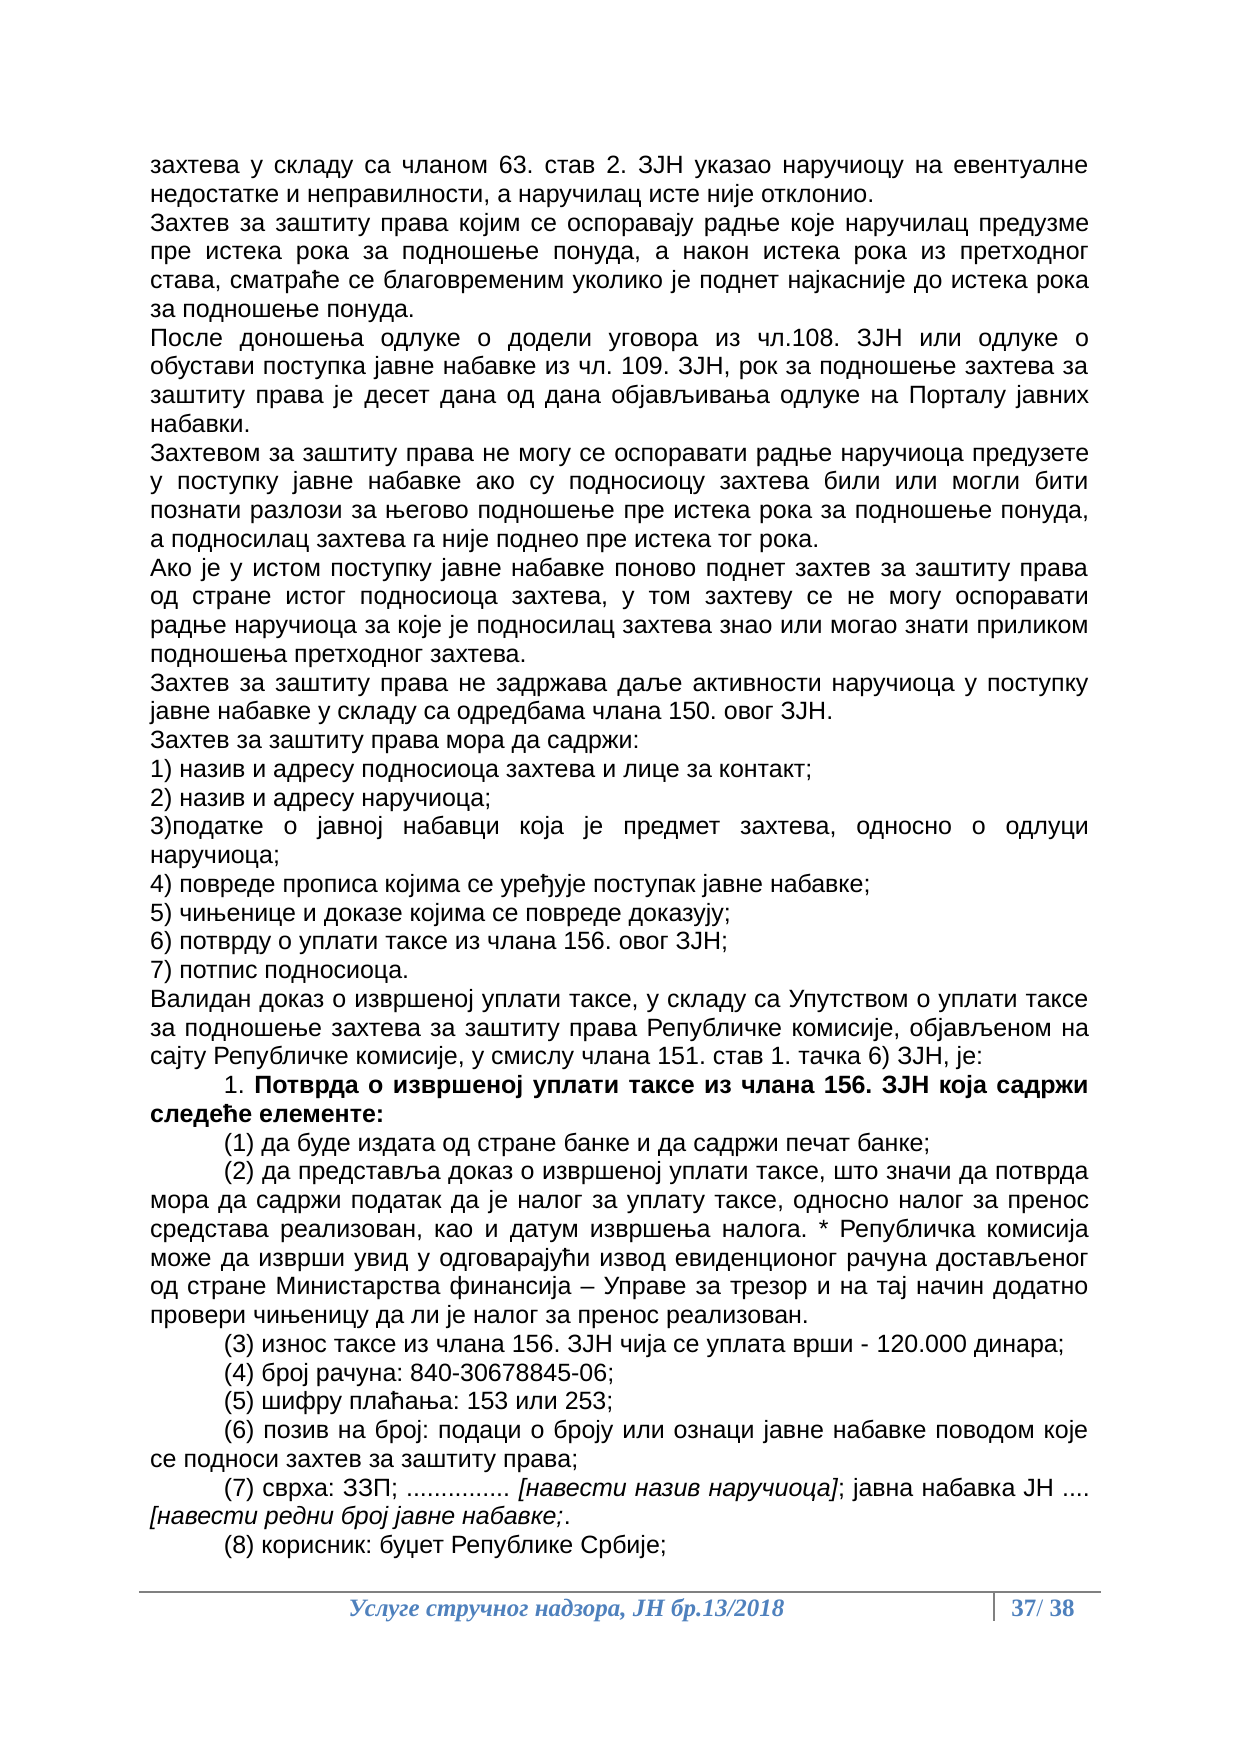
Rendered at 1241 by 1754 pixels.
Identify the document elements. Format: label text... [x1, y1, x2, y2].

text 7) потпис подносиоца. [150, 955, 1090, 984]
text 1) назив и адресу подносиоца захтева и лице за контакт; [150, 754, 1090, 782]
text (5) шифру плаћања: 153 или 253; [150, 1386, 1090, 1415]
text (4) број рачуна: 840-30678845-06; [150, 1357, 1090, 1386]
text 5) чињенице и доказе којима се повреде доказују; [150, 897, 1090, 926]
text 4) повреде прописа којима се уређује поступак јавне набавке; [150, 869, 1090, 897]
text (7) сврха: ЗЗП; ............... [навести назив наручиоца]; јавна набавка ЈН .... [навести редни број јавне набавкe;. [150, 1472, 1090, 1530]
text 6) потврду о уплати таксе из члана 156. овог ЗЈН; [150, 926, 1090, 955]
text 3)податке о јавној набавци која је предмет захтева, односно о одлуци наручиоца; [150, 811, 1090, 869]
text После доношења одлуке о додели уговора из чл.108. ЗЈН или одлуке о обустави поступка јавне набавке из чл. 109. ЗЈН, рок за подношење захтева за заштиту права је десет дана од дана објављивања одлуке на Порталу јавних набавки. [150, 322, 1090, 437]
text 1. Потврда о извршеној уплати таксе из члана 156. ЗЈН која садржи следеће елементе: [150, 1070, 1090, 1127]
text Захтев за заштиту права којим се оспоравају радње које наручилац предузме пре истека рока за подношење понуда, а након истека рока из претходног става, сматраће се благовременим уколико је поднет најкасније до истека рока за подношење понуда. [150, 207, 1090, 322]
text (3) износ таксе из члана 156. ЗЈН чија се уплата врши - 120.000 динара; [150, 1329, 1090, 1357]
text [150, 150, 1090, 207]
text Захтев за заштиту права мора да садржи: [150, 725, 1090, 754]
text (2) да представља доказ о извршеној уплати таксе, што значи да потврда мора да садржи податак да је налог за уплату таксе, односно налог за пренос средстава реализован, као и датум извршења налога. * Републичка комисија може да изврши увид у одговарајући извод евиденционог рачуна достављеног од стране Министарства финансија – Управе за трезор и на тај начин додатно провери чињеницу да ли је налог за пренос реализован. [150, 1156, 1090, 1329]
text 2) назив и адресу наручиоца; [150, 782, 1090, 811]
text (1) да буде издата од стране банке и да садржи печат банке; [150, 1127, 1090, 1156]
text Захтевом за заштиту права не могу се оспоравати радње наручиоца предузете у поступку јавне набавке ако су подносиоцу захтева били или могли бити познати разлози за његово подношење пре истека рока за подношење понуда, а подносилац захтева га није поднео пре истека тог рока. [150, 437, 1090, 552]
text (8) корисник: буџет Републике Србије; [150, 1530, 1090, 1559]
text (6) позив на број: подаци о броју или ознаци јавне набавке поводом које се подноси захтев за заштиту права; [150, 1415, 1090, 1472]
text Валидан доказ о извршеној уплати таксе, у складу са Упутством о уплати таксе за подношење захтева за заштиту права Републичке комисије, објављеном на сајту Републичке комисије, у смислу члана 151. став 1. тачка 6) ЗЈН, је: [150, 984, 1090, 1070]
text Захтев за заштиту права не задржава даље активности наручиоца у поступку јавне набавке у складу са одредбама члана 150. овог ЗЈН. [150, 667, 1090, 725]
text Ако је у истом поступку јавне набавке поново поднет захтев за заштиту права од стране истог подносиоца захтева, у том захтеву се не могу оспоравати радње наручиоца за које је подносилац захтева знао или могао знати приликом подношења претходног захтева. [150, 552, 1090, 667]
